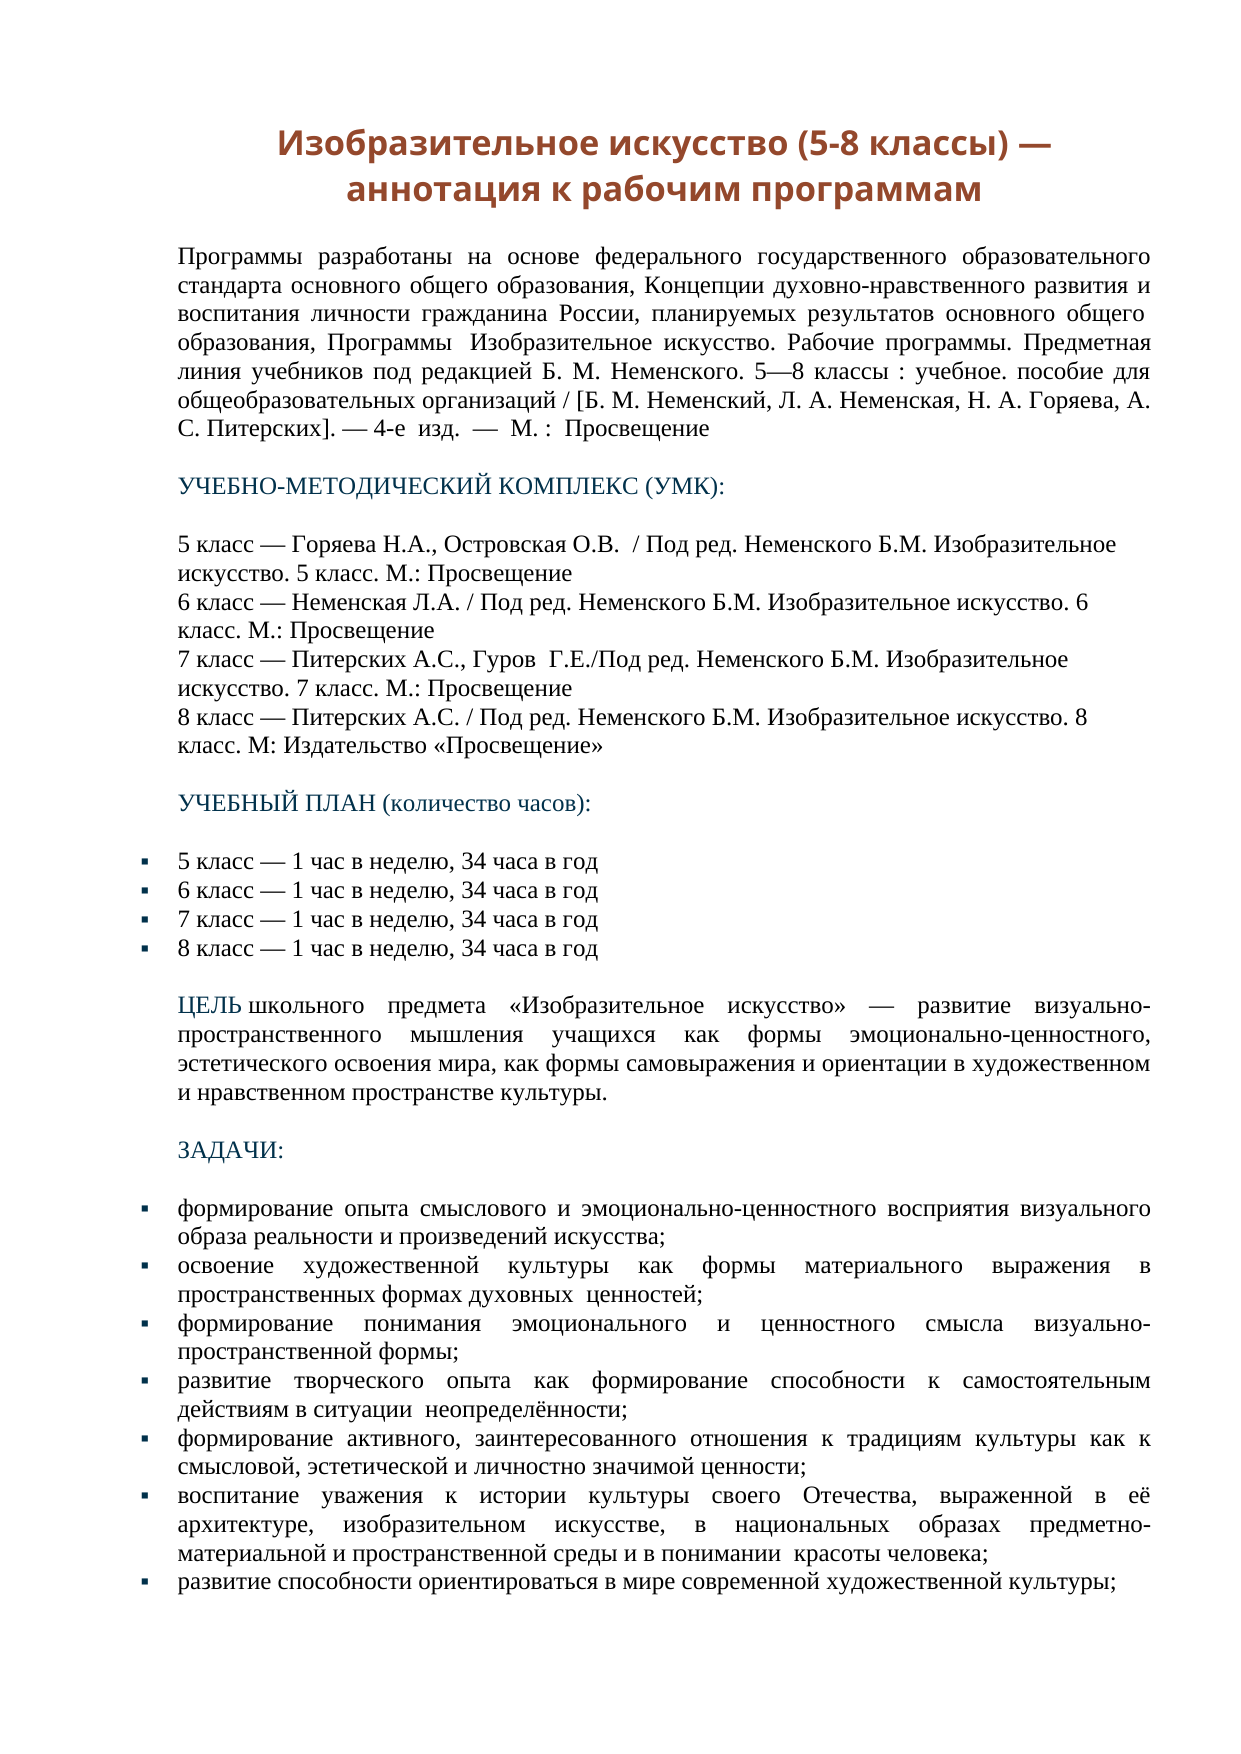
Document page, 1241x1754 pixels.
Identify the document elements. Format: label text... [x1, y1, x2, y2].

list освоение художественной культуры как формы материального выражения в пространственных формах духовных ценностей; [140, 1250, 1152, 1308]
text ЗАДАЧИ: [177, 1135, 1152, 1163]
text УЧЕБНЫЙ ПЛАН (количество часов): [177, 788, 1152, 817]
list воспитание уважения к истории культуры своего Отечества, выраженной в её архитектуре, изобразительном искусстве, в национальных образах предметно-материальной и пространственной среды и в понимании красоты человека; [140, 1480, 1152, 1566]
text ЦЕЛЬ школьного предмета «Изобразительное искусство» — развитие визуально-пространственного мышления учащихся как формы эмоционально-ценностного, эстетического освоения мира, как формы самовыражения и ориентации в художественном и нравственном пространстве культуры. [177, 991, 1152, 1106]
list формирование понимания эмоционального и ценностного смысла визуально-пространственной формы; [140, 1308, 1152, 1365]
list формирование активного, заинтересованного отношения к традициям культуры как к смысловой, эстетической и личностно значимой ценности; [140, 1423, 1152, 1480]
list 8 класс — 1 час в неделю, 34 часа в год [140, 933, 1152, 961]
list 7 класс — 1 час в неделю, 34 часа в год [140, 904, 1152, 933]
list формирование опыта смыслового и эмоционально-ценностного восприятия визуального образа реальности и произведений искусства; [140, 1193, 1152, 1250]
list 5 класс — 1 час в неделю, 34 часа в год [140, 846, 1152, 875]
list развитие творческого опыта как формирование способности к самостоятельным действиям в ситуации неопределённости; [140, 1365, 1152, 1423]
list развитие способности ориентироваться в мире современной художественной культуры; [140, 1566, 1152, 1595]
text УЧЕБНО-МЕТОДИЧЕСКИЙ КОМПЛЕКС (УМК): [177, 471, 1152, 500]
text Изобразительное искусство (5-8 классы) — аннотация к рабочим программам [177, 118, 1152, 212]
text 5 класс — Горяева Н.А., Островская О.В. / Под ред. Неменского Б.М. Изобразительное искусство. 5 класс. М.: Просвещение 6 класс — Неменская Л.А. / Под ред. Неменского Б.М. Изобразительное искусство. 6 класс. М.: Просвещение 7 класс — Питерских А.С., Гуров Г.Е./Под ред. Неменского Б.М. Изобразительное искусство. 7 класс. М.: Просвещение 8 класс — Питерских А.С. / Под ред. Неменского Б.М. Изобразительное искусство. 8 класс. М: Издательство «Просвещение» [177, 529, 1152, 759]
text Программы разработаны на основе федерального государственного образовательного стандарта основного общего образования, Концепции духовно-нравственного развития и воспитания личности гражданина России, планируемых результатов основного общего образования, Программы Изобразительное искусство. Рабочие программы. Предметная линия учебников под редакцией Б. М. Неменского. 5—8 классы : учебное. пособие для общеобразовательных организаций / [Б. М. Неменский, Л. А. Неменская, Н. А. Горяева, А. С. Питерских]. — 4-е изд. — М. : Просвещение [177, 241, 1152, 442]
list 6 класс — 1 час в неделю, 34 часа в год [140, 875, 1152, 904]
